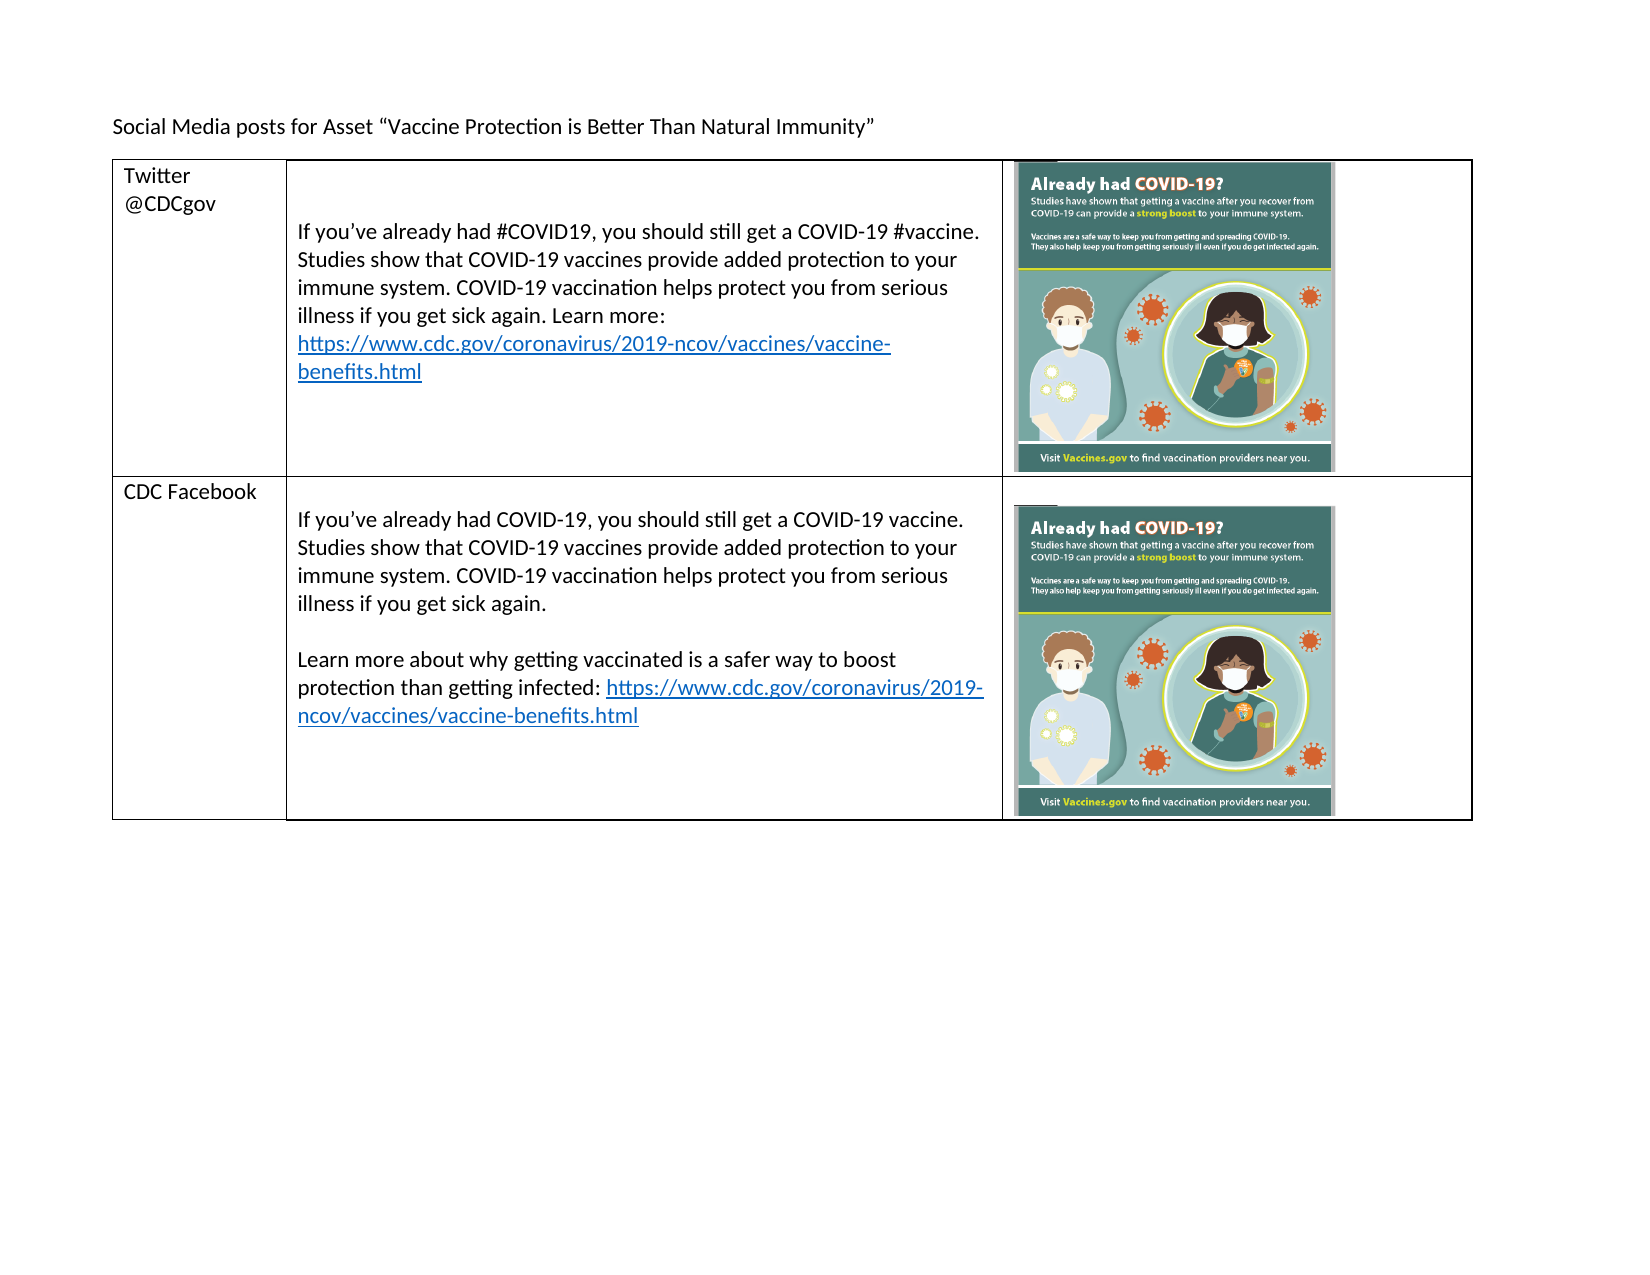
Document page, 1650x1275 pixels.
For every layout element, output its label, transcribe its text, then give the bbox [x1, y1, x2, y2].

table_cell [1003, 477, 1471, 819]
text Social Media posts for Asset “Vaccine Protection is Better Than Natural Immunity” [112, 112, 1537, 141]
table_header If you’ve already had #COVID19, you should still get a COVID-19 #vaccine. Studies show that COVID-19 vaccines provide added protection to your immune system. COVID-19 vaccination helps protect you from serious illness if you get sick again. Learn more: https://www.cdc.gov/coronavirus/2019-ncov/vaccines/vaccine-benefits.html [287, 161, 1002, 476]
picture [1013, 161, 1336, 471]
picture [1013, 505, 1336, 815]
table_cell CDC Facebook [113, 477, 286, 819]
table_header [1003, 161, 1471, 476]
table_cell If you’ve already had COVID-19, you should still get a COVID-19 vaccine. Studies show that COVID-19 vaccines provide added protection to your immune system. COVID-19 vaccination helps protect you from serious illness if you get sick again. Learn more about why getting vaccinated is a safer way to boost protection than getting infected: https://www.cdc.gov/coronavirus/2019-ncov/vaccines/vaccine-benefits.html [287, 477, 1002, 819]
table_header Twitter @CDCgov [113, 160, 286, 476]
